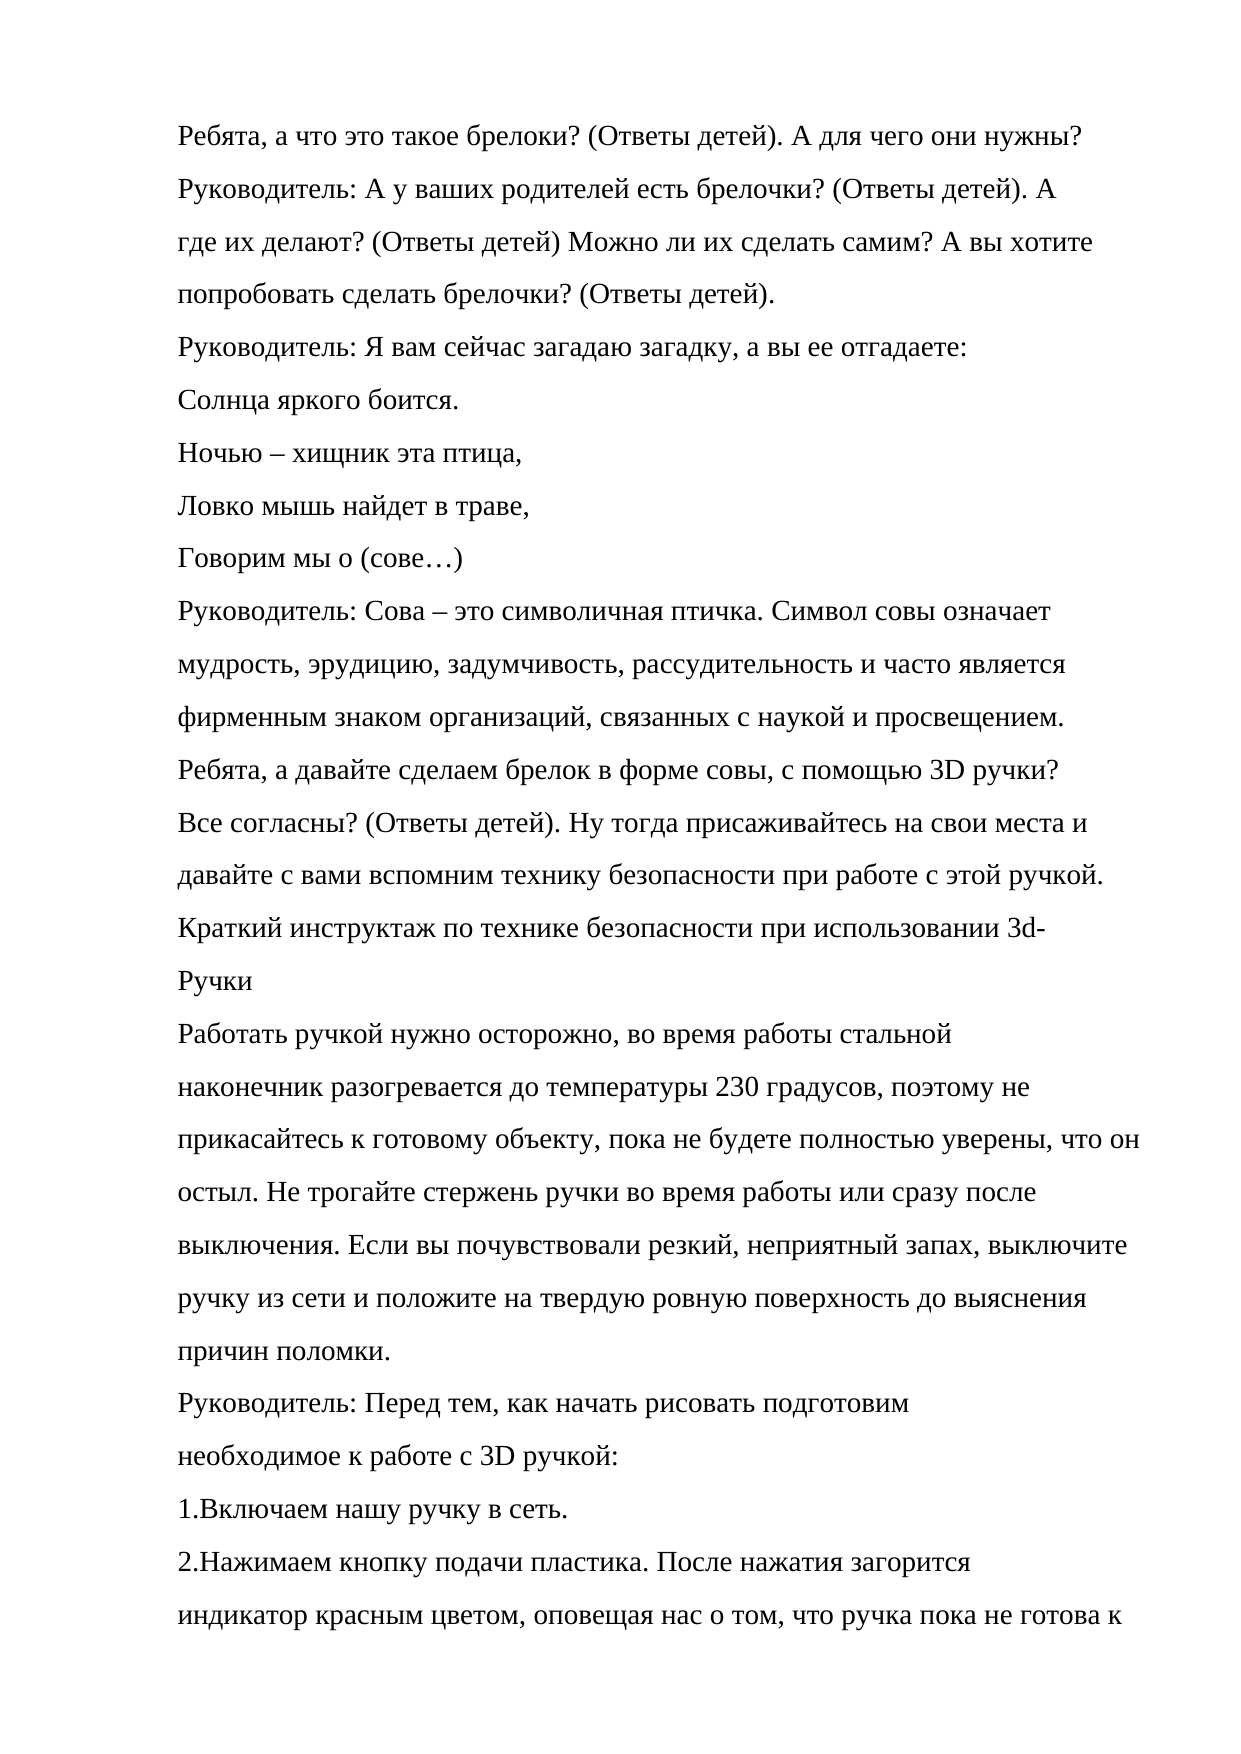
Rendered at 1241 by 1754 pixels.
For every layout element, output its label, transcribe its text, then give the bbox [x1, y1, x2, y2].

text выключения. Если вы почувствовали резкий, неприятный запах, выключите [177, 1227, 1152, 1261]
text Говорим мы о (сове…) [177, 541, 1152, 574]
text прикасайтесь к готовому объекту, пока не будете полностью уверены, что он [177, 1122, 1152, 1155]
text мудрость, эрудицию, задумчивость, рассудительность и часто является [177, 646, 1152, 680]
text Ручки [177, 963, 1152, 997]
text причин поломки. [177, 1333, 1152, 1366]
text наконечник разогревается до температуры 230 градусов, поэтому не [177, 1069, 1152, 1102]
text Работать ручкой нужно осторожно, во время работы стальной [177, 1016, 1152, 1049]
text необходимое к работе с 3D ручкой: [177, 1438, 1152, 1472]
text Руководитель: Сова – это символичная птичка. Символ совы означает [177, 593, 1152, 627]
text Ночью – хищник эта птица, [177, 435, 1152, 468]
text Ребята, а давайте сделаем брелок в форме совы, с помощью 3D ручки? [177, 752, 1152, 785]
text Все согласны? (Ответы детей). Ну тогда присаживайтесь на свои места и [177, 805, 1152, 838]
text Краткий инструктаж по технике безопасности при использовании 3d- [177, 910, 1152, 944]
text Ребята, а что это такое брелоки? (Ответы детей). А для чего они нужны? [177, 118, 1152, 152]
text ручку из сети и положите на твердую ровную поверхность до выяснения [177, 1280, 1152, 1313]
text фирменным знаком организаций, связанных с наукой и просвещением. [177, 699, 1152, 733]
text Солнца яркого боится. [177, 382, 1152, 416]
text попробовать сделать брелочки? (Ответы детей). [177, 277, 1152, 310]
text 1.Включаем нашу ручку в сеть. [177, 1491, 1152, 1525]
text Руководитель: Перед тем, как начать рисовать подготовим [177, 1386, 1152, 1419]
text 2.Нажимаем кнопку подачи пластика. После нажатия загорится [177, 1544, 1152, 1578]
text Ловко мышь найдет в траве, [177, 488, 1152, 521]
text где их делают? (Ответы детей) Можно ли их сделать самим? А вы хотите [177, 224, 1152, 257]
text Руководитель: А у ваших родителей есть брелочки? (Ответы детей). А [177, 171, 1152, 204]
text давайте с вами вспомним технику безопасности при работе с этой ручкой. [177, 857, 1152, 891]
text индикатор красным цветом, оповещая нас о том, что ручка пока не готова к [177, 1597, 1152, 1630]
text Руководитель: Я вам сейчас загадаю загадку, а вы ее отгадаете: [177, 329, 1152, 363]
text остыл. Не трогайте стержень ручки во время работы или сразу после [177, 1174, 1152, 1208]
